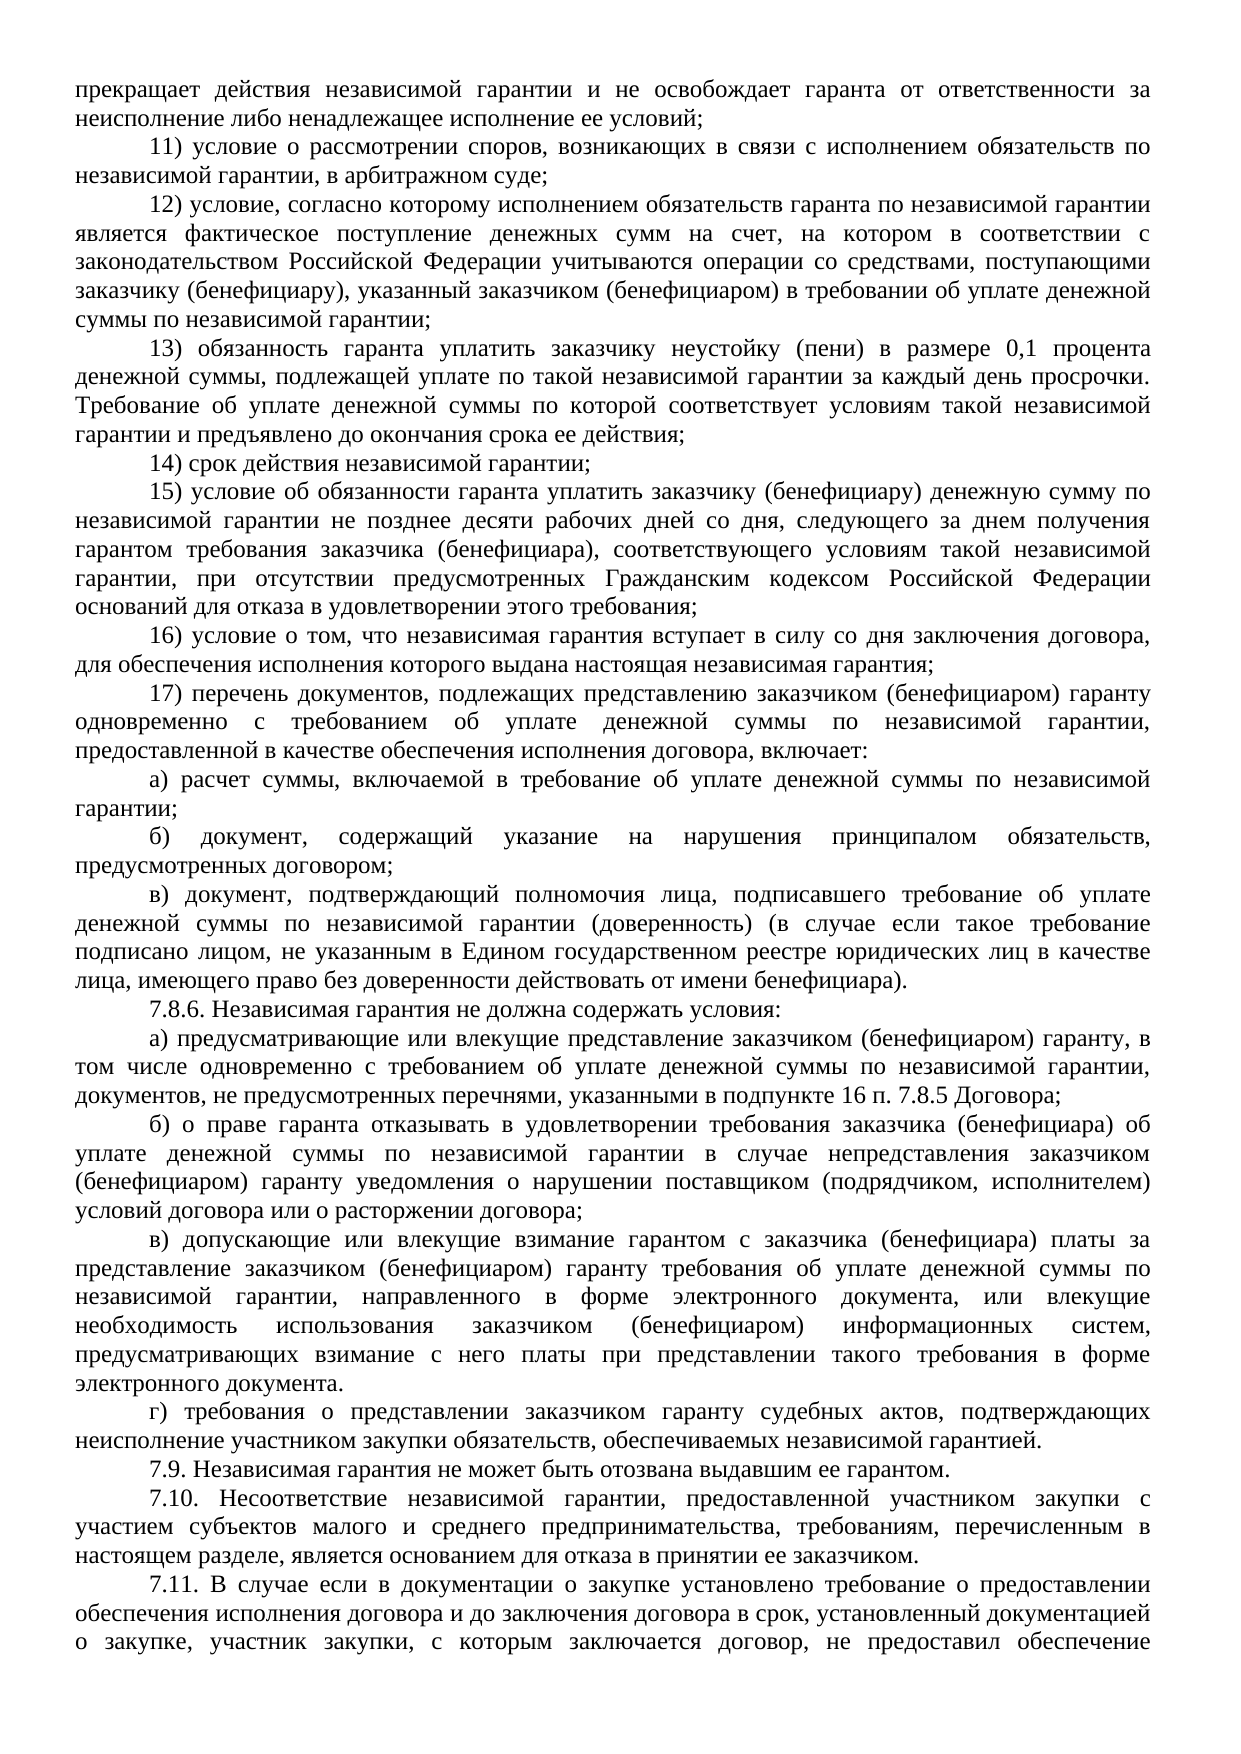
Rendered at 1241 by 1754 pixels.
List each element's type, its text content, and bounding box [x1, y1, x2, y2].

text б) документ, содержащий указание на нарушения принципалом обязательств, предусмотренных договором; [75, 821, 1152, 879]
text 13) обязанность гаранта уплатить заказчику неустойку (пени) в размере 0,1 процента денежной суммы, подлежащей уплате по такой независимой гарантии за каждый день просрочки. Требование об уплате денежной суммы по которой соответствует условиям такой независимой гарантии и предъявлено до окончания срока ее действия; [75, 333, 1152, 448]
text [75, 74, 1152, 131]
text 14) срок действия независимой гарантии; [75, 448, 1152, 476]
text а) расчет суммы, включаемой в требование об уплате денежной суммы по независимой гарантии; [75, 764, 1152, 821]
text 7.10. Несоответствие независимой гарантии, предоставленной участником закупки с участием субъектов малого и среднего предпринимательства, требованиям, перечисленным в настоящем разделе, является основанием для отказа в принятии ее заказчиком. [75, 1483, 1152, 1569]
text в) допускающие или влекущие взимание гарантом с заказчика (бенефициара) платы за представление заказчиком (бенефициаром) гаранту требования об уплате денежной суммы по независимой гарантии, направленного в форме электронного документа, или влекущие необходимость использования заказчиком (бенефициаром) информационных систем, предусматривающих взимание с него платы при представлении такого требования в форме электронного документа. [75, 1224, 1152, 1396]
text 17) перечень документов, подлежащих представлению заказчиком (бенефициаром) гаранту одновременно с требованием об уплате денежной суммы по независимой гарантии, предоставленной в качестве обеспечения исполнения договора, включает: [75, 678, 1152, 764]
text 7.8.6. Независимая гарантия не должна содержать условия: [75, 994, 1152, 1023]
text 15) условие об обязанности гаранта уплатить заказчику (бенефициару) денежную сумму по независимой гарантии не позднее десяти рабочих дней со дня, следующего за днем получения гарантом требования заказчика (бенефициара), соответствующего условиям такой независимой гарантии, при отсутствии предусмотренных Гражданским кодексом Российской Федерации оснований для отказа в удовлетворении этого требования; [75, 476, 1152, 620]
text 11) условие о рассмотрении споров, возникающих в связи с исполнением обязательств по независимой гарантии, в арбитражном суде; [75, 131, 1152, 189]
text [75, 1569, 1152, 1655]
text в) документ, подтверждающий полномочия лица, подписавшего требование об уплате денежной суммы по независимой гарантии (доверенность) (в случае если такое требование подписано лицом, не указанным в Едином государственном реестре юридических лиц в качестве лица, имеющего право без доверенности действовать от имени бенефициара). [75, 879, 1152, 994]
text 7.9. Независимая гарантия не может быть отозвана выдавшим ее гарантом. [75, 1454, 1152, 1483]
text 16) условие о том, что независимая гарантия вступает в силу со дня заключения договора, для обеспечения исполнения которого выдана настоящая независимая гарантия; [75, 620, 1152, 678]
text б) о праве гаранта отказывать в удовлетворении требования заказчика (бенефициара) об уплате денежной суммы по независимой гарантии в случае непредставления заказчиком (бенефициаром) гаранту уведомления о нарушении поставщиком (подрядчиком, исполнителем) условий договора или о расторжении договора; [75, 1109, 1152, 1224]
text 12) условие, согласно которому исполнением обязательств гаранта по независимой гарантии является фактическое поступление денежных сумм на счет, на котором в соответствии с законодательством Российской Федерации учитываются операции со средствами, поступающими заказчику (бенефициару), указанный заказчиком (бенефициаром) в требовании об уплате денежной суммы по независимой гарантии; [75, 189, 1152, 333]
text г) требования о представлении заказчиком гаранту судебных актов, подтверждающих неисполнение участником закупки обязательств, обеспечиваемых независимой гарантией. [75, 1396, 1152, 1454]
text а) предусматривающие или влекущие представление заказчиком (бенефициаром) гаранту, в том числе одновременно с требованием об уплате денежной суммы по независимой гарантии, документов, не предусмотренных перечнями, указанными в подпункте 16 п. 7.8.5 Договора; [75, 1023, 1152, 1109]
